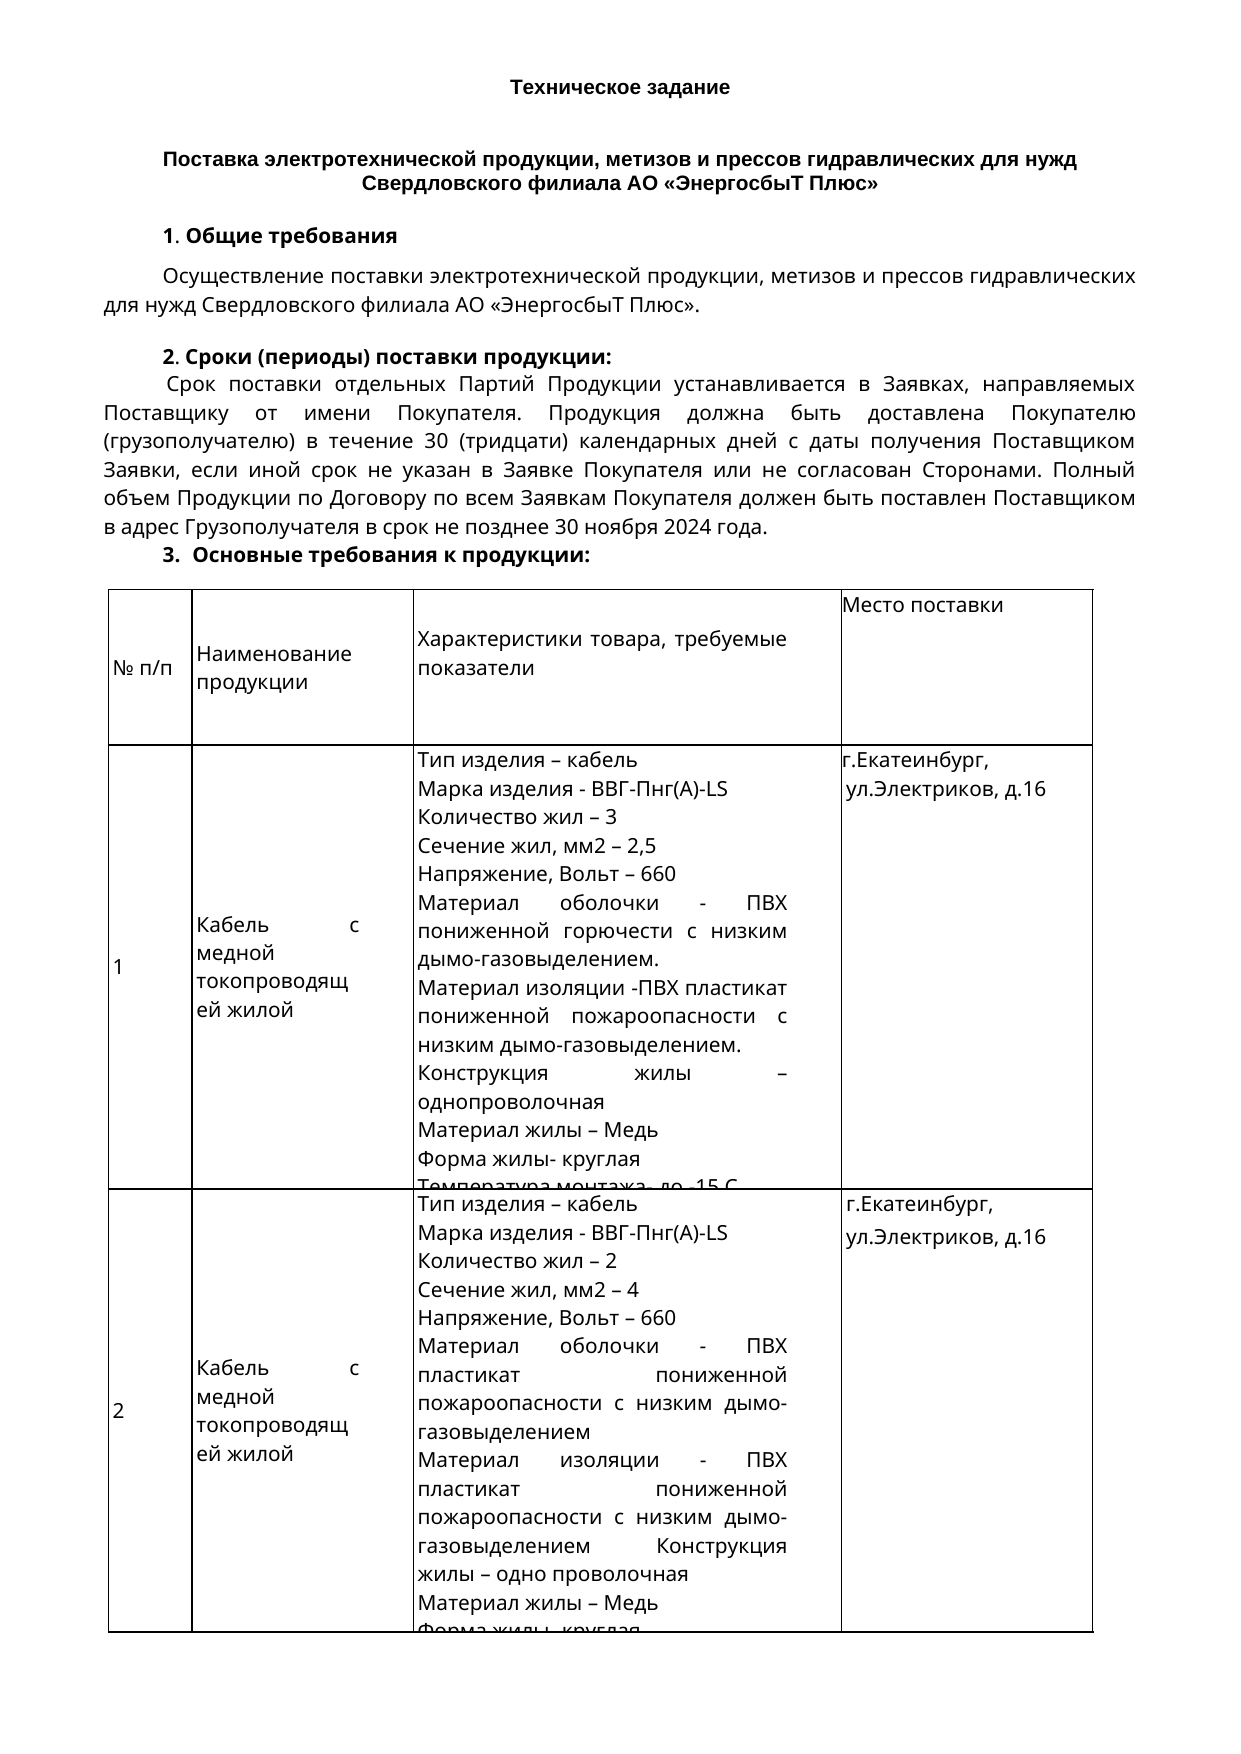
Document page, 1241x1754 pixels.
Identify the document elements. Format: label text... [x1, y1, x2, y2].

table_cell Тип изделия – кабель Марка изделия - ВВГ-Пнг(A)-LS Количество жил – 2 Сечение жил, мм2 – 4 Напряжение, Вольт – 660 Материал оболочки - ПВХ пластикат пониженной пожароопасности с низким дымо-газовыделением Материал изоляции - ПВХ пластикат пониженной пожароопасности с низким дымо-газовыделением Конструкция жилы – одно проволочная Материал жилы – Медь Форма жилы- круглая Температура монтажа- до -50 С Изготовление по ГОСТ-31996-2012 [414, 1190, 841, 1631]
text 2. Сроки (периоды) поставки продукции: [162, 344, 1137, 369]
table_cell 2 [109, 1190, 191, 1631]
text 1. Общие требования [103, 221, 1137, 249]
text Осуществление поставки электротехнической продукции, метизов и прессов гидравлических для нужд Свердловского филиала АО «ЭнергосбыТ Плюс». [103, 262, 1137, 318]
table_cell 1 [109, 746, 191, 1188]
text Срок поставки отдельных Партий Продукции устанавливается в Заявках, направляемых Поставщику от имени Покупателя. Продукция должна быть доставлена Покупателю (грузополучателю) в течение 30 (тридцати) календарных дней с даты получения Поставщиком Заявки, если иной срок не указан в Заявке Покупателя или не согласован Сторонами. Полный объем Продукции по Договору по всем Заявкам Покупателя должен быть поставлен Поставщиком в адрес Грузополучателя в срок не позднее 30 ноября 2024 года. [103, 369, 1137, 540]
table_header Место поставки [842, 590, 1092, 744]
table_cell Тип изделия – кабель Марка изделия - ВВГ-Пнг(A)-LS Количество жил – 3 Сечение жил, мм2 – 2,5 Напряжение, Вольт – 660 Материал оболочки - ПВХ пониженной горючести с низким дымо-газовыделением. Материал изоляции -ПВХ пластикат пониженной пожароопасности с низким дымо-газовыделением. Конструкция жилы – однопроволочная Материал жилы – Медь Форма жилы- круглая Температура монтажа- до -15 С Изготовление по ГОСТ-31996-2012 [414, 746, 841, 1188]
text Техническое задание [103, 75, 1137, 99]
table_cell г.Екатеинбург, ул.Электриков, д.16 [842, 746, 1092, 1188]
table_cell Кабель с медной токопроводящей жилой [193, 746, 413, 1188]
table_header Характеристики товара, требуемые показатели [414, 590, 841, 744]
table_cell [842, 1190, 1092, 1631]
list Основные требования к продукции: [162, 540, 1087, 569]
table_header № п/п [109, 590, 191, 744]
text Поставка электротехнической продукции, метизов и прессов гидравлических для нужд Свердловского филиала АО «ЭнергосбыТ Плюс» [103, 147, 1137, 195]
table_header Наименование продукции [193, 590, 413, 744]
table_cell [193, 1190, 413, 1631]
